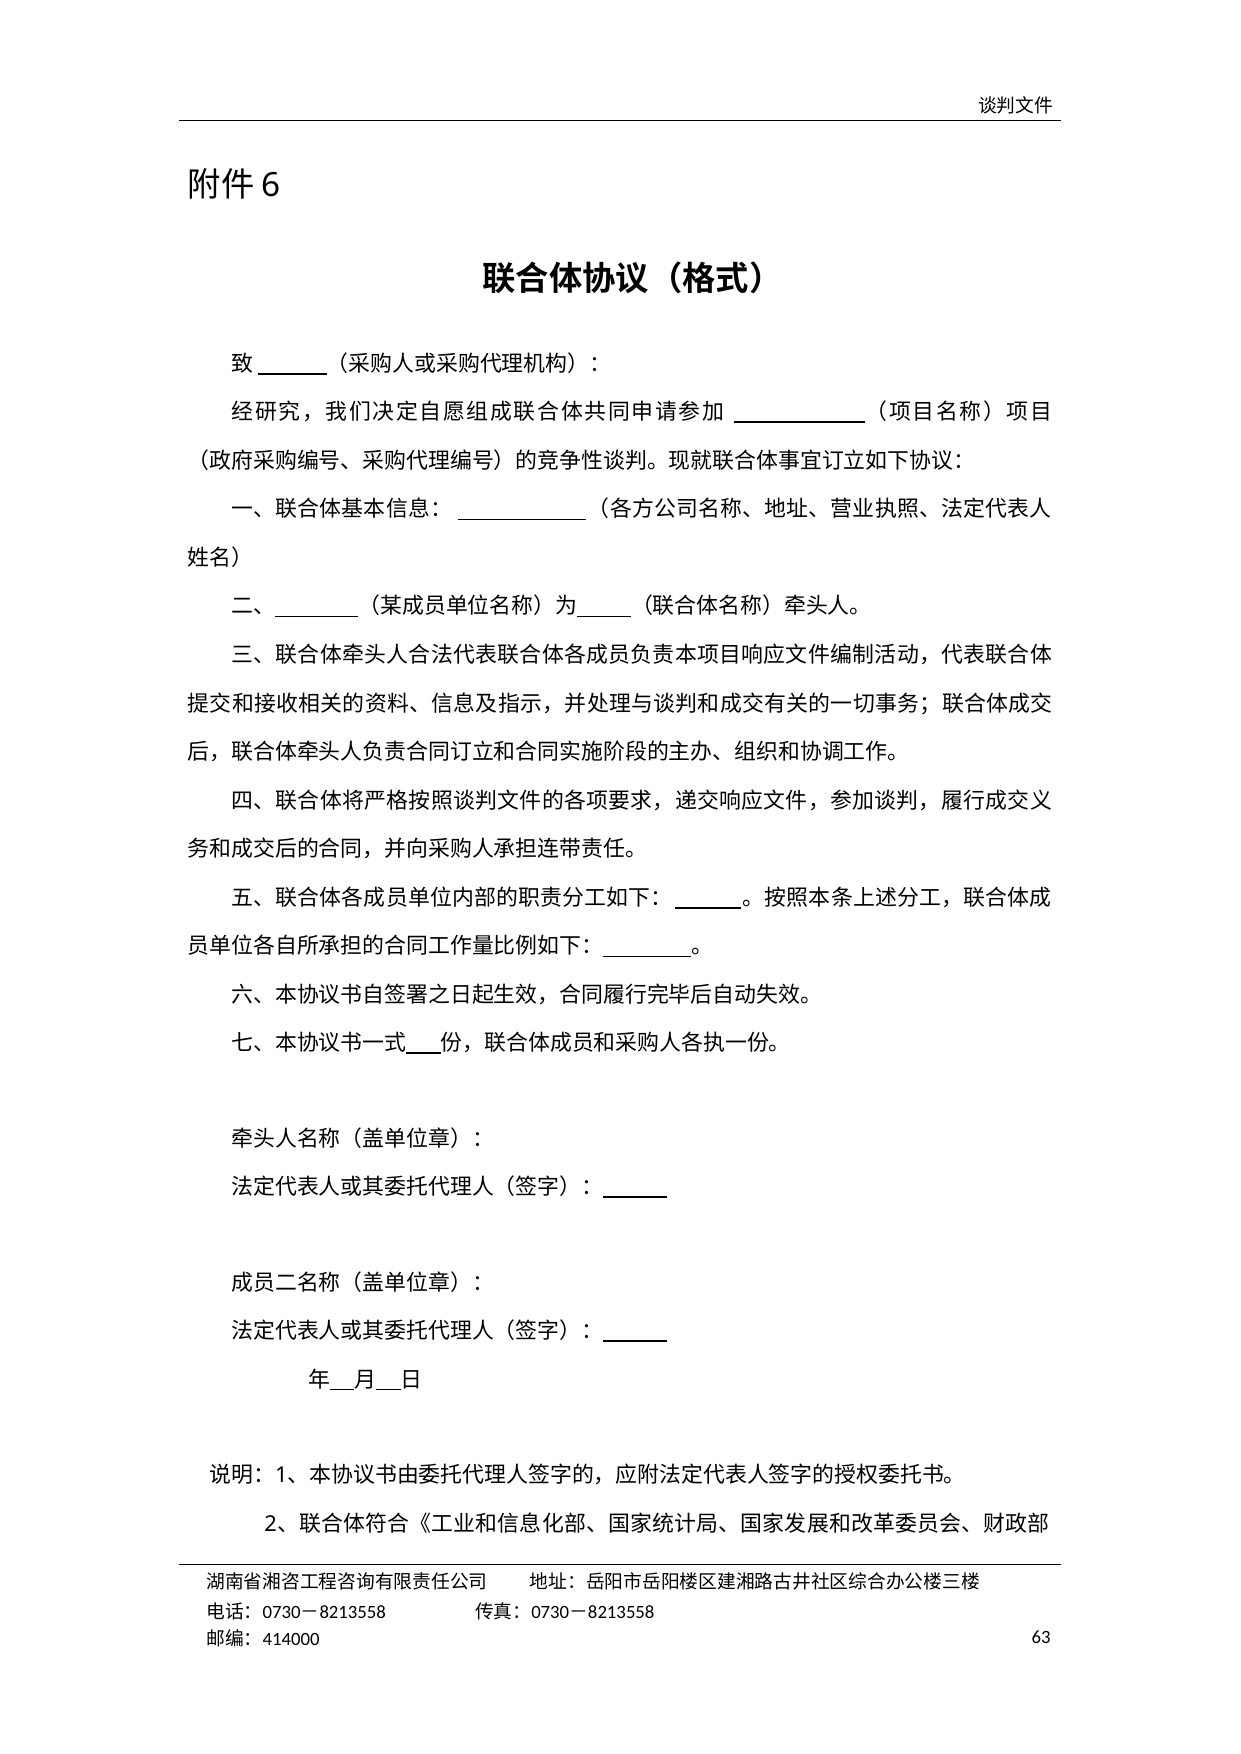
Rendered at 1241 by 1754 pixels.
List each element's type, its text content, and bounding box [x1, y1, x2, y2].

text 附件6 [187, 158, 1053, 207]
text 三、联合体牵头人合法代表联合体各成员负责本项目响应文件编制活动，代表联合体提交和接收相关的资料、信息及指示，并处理与谈判和成交有关的一切事务；联合体成交后，联合体牵头人负责合同订立和合同实施阶段的主办、组织和协调工作。 [187, 636, 1053, 766]
text 年 月 日 [187, 1361, 1053, 1394]
text 致 （采购人或采购代理机构）： [187, 346, 1053, 378]
text 法定代表人或其委托代理人（签字）： [187, 1313, 1053, 1345]
text 四、联合体将严格按照谈判文件的各项要求，递交响应文件，参加谈判，履行成交义务和成交后的合同，并向采购人承担连带责任。 [187, 782, 1053, 863]
text 法定代表人或其委托代理人（签字）： [187, 1169, 1053, 1201]
text 七、本协议书一式 份，联合体成员和采购人各执一份。 [187, 1025, 1053, 1057]
text 联合体协议（格式） [178, 252, 1053, 300]
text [187, 1505, 1053, 1538]
text 说明：1、本协议书由委托代理人签字的，应附法定代表人签字的授权委托书。 [187, 1457, 1053, 1489]
text 牵头人名称（盖单位章）： [187, 1121, 1053, 1153]
text 一、联合体基本信息： （各方公司名称、地址、营业执照、法定代表人姓名） [187, 491, 1053, 572]
text 五、联合体各成员单位内部的职责分工如下： 。按照本条上述分工，联合体成员单位各自所承担的合同工作量比例如下： 。 [187, 879, 1053, 961]
text 经研究，我们决定自愿组成联合体共同申请参加 （项目名称）项目 （政府采购编号、采购代理编号）的竞争性谈判。现就联合体事宜订立如下协议： [187, 394, 1053, 475]
text 六、本协议书自签署之日起生效，合同履行完毕后自动失效。 [187, 976, 1053, 1009]
text 成员二名称（盖单位章）： [187, 1264, 1053, 1297]
text 二、 （某成员单位名称）为 （联合体名称）牵头人。 [187, 588, 1053, 621]
